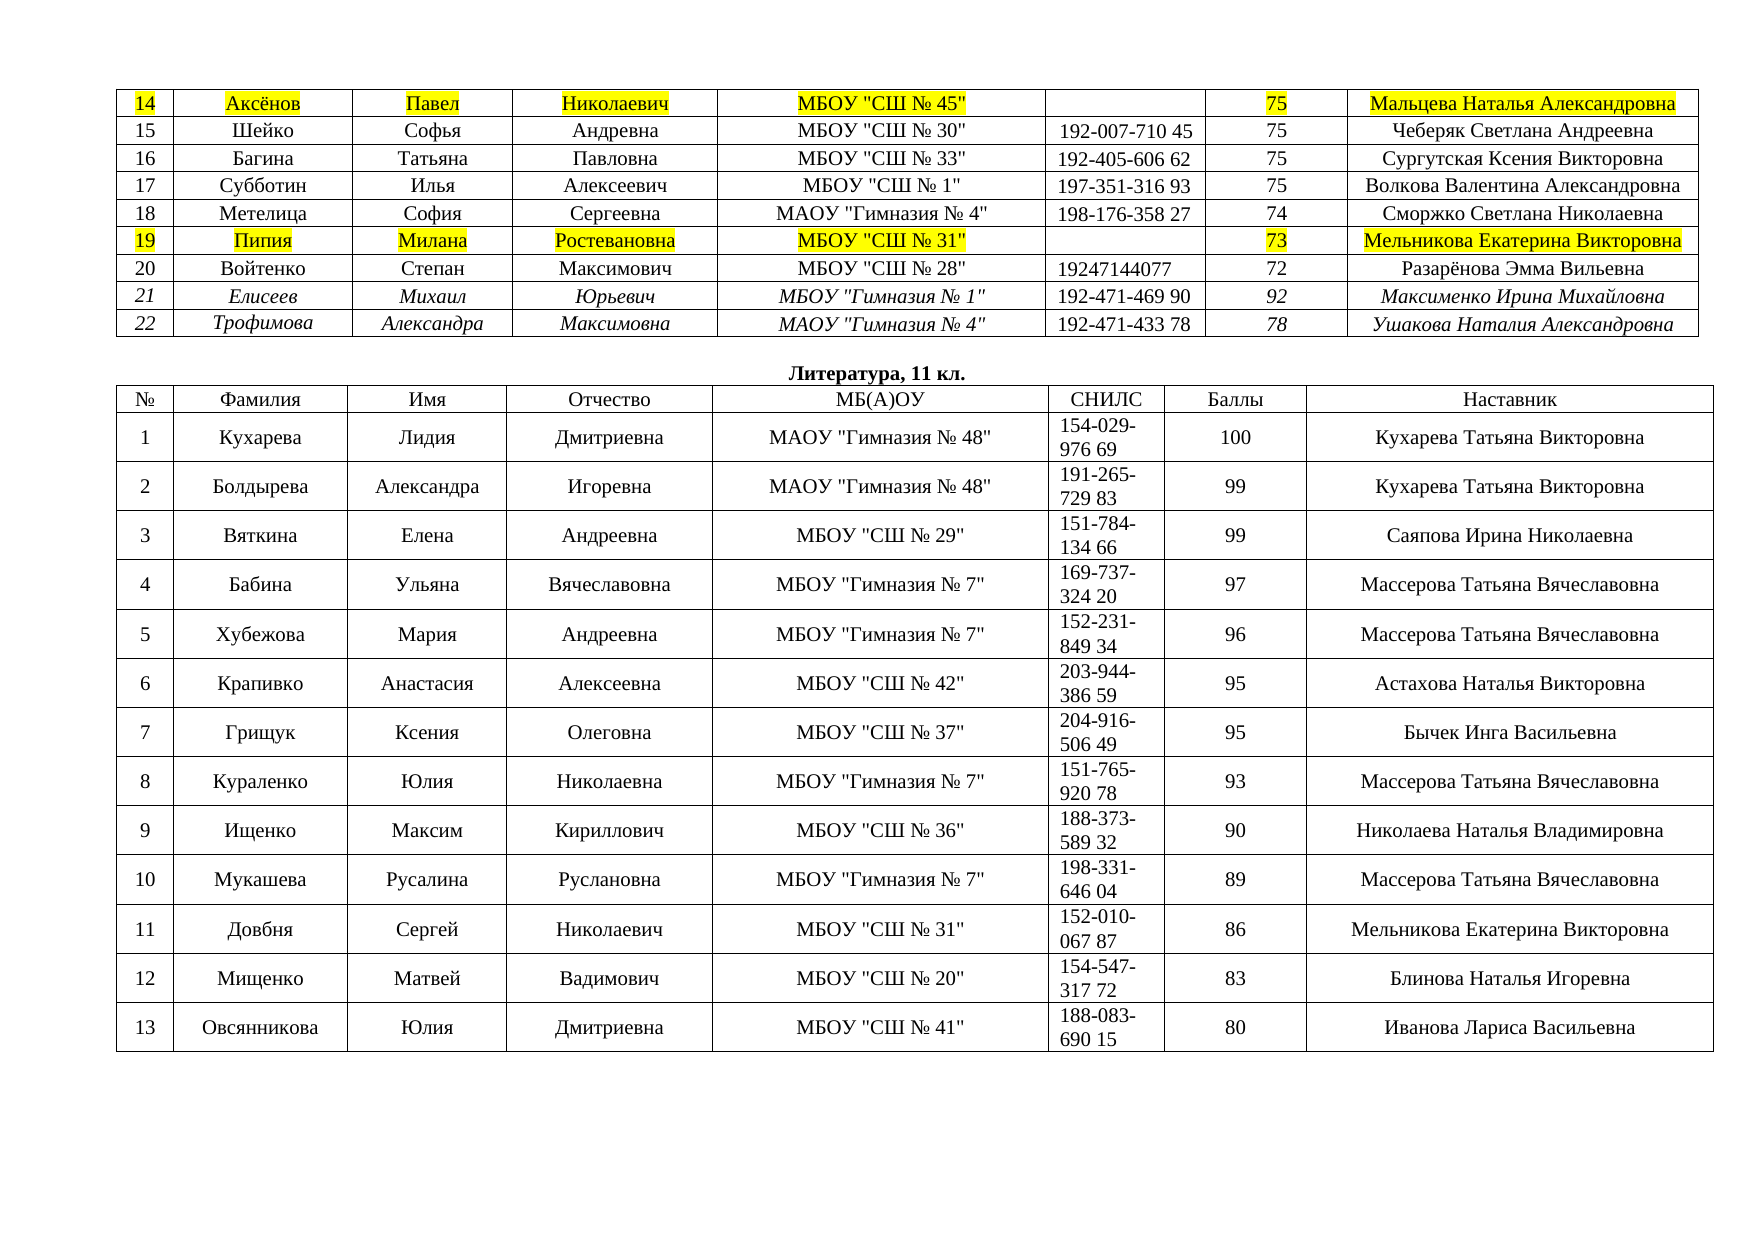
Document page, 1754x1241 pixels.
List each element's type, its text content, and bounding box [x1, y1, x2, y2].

table_cell [1046, 90, 1205, 116]
table_cell Субботин [174, 172, 352, 198]
table_cell [1046, 227, 1205, 253]
table_cell Ростевановна [513, 227, 717, 253]
table_cell МБОУ "СШ № 30" [718, 117, 1045, 143]
table_cell МБОУ "Гимназия № 7" [713, 560, 1048, 608]
table_cell Татьяна [353, 145, 512, 171]
table_cell Метелица [174, 200, 352, 226]
table_cell Болдырева [174, 462, 347, 510]
table_cell 15 [117, 117, 173, 143]
table_header Баллы [1165, 386, 1306, 412]
text Литература, 11 кл. [118, 361, 1636, 385]
table_cell Михаил [353, 282, 512, 308]
table_cell Андревна [513, 117, 717, 143]
table_cell 10 [117, 855, 173, 903]
table_cell Милана [353, 227, 512, 253]
table_cell 203-944-386 59 [1049, 659, 1164, 707]
table_cell 16 [117, 145, 173, 171]
table_cell МБОУ "Гимназия № 7" [713, 855, 1048, 903]
table_cell 198-331-646 04 [1049, 855, 1164, 903]
table_cell Алексеевич [513, 172, 717, 198]
table_cell 9 [117, 806, 173, 854]
table_cell МБОУ "СШ № 42" [713, 659, 1048, 707]
table_cell 75 [1206, 145, 1347, 171]
table_cell Анастасия [348, 659, 506, 707]
table_cell Илья [353, 172, 512, 198]
table_cell 204-916-506 49 [1049, 708, 1164, 756]
table_cell Чеберяк Светлана Андреевна [1348, 117, 1698, 143]
table_cell Мельникова Екатерина Викторовна [1348, 227, 1698, 253]
table_cell 192-405-606 62 [1046, 145, 1205, 171]
table_cell 14 [117, 90, 173, 116]
table_cell Грищук [174, 708, 347, 756]
table_cell 96 [1165, 610, 1306, 658]
table_cell Николаева Наталья Владимировна [1307, 806, 1713, 854]
table_cell МБОУ "Гимназия № 7" [713, 610, 1048, 658]
table_cell 188-373-589 32 [1049, 806, 1164, 854]
table_cell Бабина [174, 560, 347, 608]
table_cell Разарёнова Эмма Вильевна [1348, 255, 1698, 281]
table_cell МБОУ "СШ № 45" [718, 90, 1045, 116]
table_cell Саяпова Ирина Николаевна [1307, 511, 1713, 559]
table_cell 90 [1165, 806, 1306, 854]
table_cell 80 [1165, 1003, 1306, 1051]
table_cell МБОУ "СШ № 28" [718, 255, 1045, 281]
table_cell Ульяна [348, 560, 506, 608]
table_cell Олеговна [507, 708, 712, 756]
table_cell Астахова Наталья Викторовна [1307, 659, 1713, 707]
table_cell Николаевич [513, 90, 717, 116]
table_cell МБОУ "СШ № 41" [713, 1003, 1048, 1051]
table_cell Александра [353, 310, 512, 336]
table_cell Сморжко Светлана Николаевна [1348, 200, 1698, 226]
table_cell МБОУ "СШ № 1" [718, 172, 1045, 198]
table_cell 19247144077 [1046, 255, 1205, 281]
table_cell Массерова Татьяна Вячеславовна [1307, 757, 1713, 805]
table_cell Массерова Татьяна Вячеславовна [1307, 560, 1713, 608]
table_cell 75 [1206, 90, 1347, 116]
table_cell Русалина [348, 855, 506, 903]
table_cell Кухарева Татьяна Викторовна [1307, 462, 1713, 510]
table_cell 197-351-316 93 [1046, 172, 1205, 198]
table_cell Мальцева Наталья Александровна [1348, 90, 1698, 116]
table_header Наставник [1307, 386, 1713, 412]
table_cell Кухарева Татьяна Викторовна [1307, 413, 1713, 461]
table_cell 154-547-317 72 [1049, 954, 1164, 1002]
table_cell 75 [1206, 117, 1347, 143]
table_cell Хубежова [174, 610, 347, 658]
table_cell 20 [117, 255, 173, 281]
table_cell Максим [348, 806, 506, 854]
table_cell 19 [117, 227, 173, 253]
table_header Фамилия [174, 386, 347, 412]
table_cell 188-083-690 15 [1049, 1003, 1164, 1051]
table_cell 11 [117, 905, 173, 953]
table_cell 154-029-976 69 [1049, 413, 1164, 461]
table_cell МБОУ "СШ № 31" [718, 227, 1045, 253]
table_header Имя [348, 386, 506, 412]
table_cell Дмитриевна [507, 413, 712, 461]
table_cell 95 [1165, 708, 1306, 756]
table_cell Шейко [174, 117, 352, 143]
table_cell Ушакова Наталия Александровна [1348, 310, 1698, 336]
table_cell Овсянникова [174, 1003, 347, 1051]
table_cell 99 [1165, 462, 1306, 510]
table_cell Павловна [513, 145, 717, 171]
table_cell МБОУ "СШ № 20" [713, 954, 1048, 1002]
table_cell 21 [117, 282, 173, 308]
table_cell 7 [117, 708, 173, 756]
table_cell Войтенко [174, 255, 352, 281]
table_cell Аксёнов [174, 90, 352, 116]
table_cell София [353, 200, 512, 226]
table_cell Кураленко [174, 757, 347, 805]
table_cell 152-010-067 87 [1049, 905, 1164, 953]
table_cell 13 [117, 1003, 173, 1051]
table_cell Багина [174, 145, 352, 171]
table_cell 191-265-729 83 [1049, 462, 1164, 510]
table_cell Максимович [513, 255, 717, 281]
table_cell Сергей [348, 905, 506, 953]
table_cell Бычек Инга Васильевна [1307, 708, 1713, 756]
table_cell 198-176-358 27 [1046, 200, 1205, 226]
table_cell МАОУ "Гимназия № 4" [718, 200, 1045, 226]
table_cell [1307, 1003, 1713, 1051]
table_cell 97 [1165, 560, 1306, 608]
table_cell 22 [117, 310, 173, 336]
table_cell МБОУ "СШ № 36" [713, 806, 1048, 854]
table_cell Массерова Татьяна Вячеславовна [1307, 855, 1713, 903]
table_cell 1 [117, 413, 173, 461]
table_cell Довбня [174, 905, 347, 953]
table_header СНИЛС [1049, 386, 1164, 412]
table_cell Александра [348, 462, 506, 510]
table_cell Блинова Наталья Игоревна [1307, 954, 1713, 1002]
table_cell МБОУ "СШ № 29" [713, 511, 1048, 559]
table_cell МБОУ "СШ № 33" [718, 145, 1045, 171]
table_cell Максименко Ирина Михайловна [1348, 282, 1698, 308]
table_cell 5 [117, 610, 173, 658]
table_cell Массерова Татьяна Вячеславовна [1307, 610, 1713, 658]
table_cell 100 [1165, 413, 1306, 461]
table_cell 75 [1206, 172, 1347, 198]
table_cell Елена [348, 511, 506, 559]
table_cell Ищенко [174, 806, 347, 854]
table_cell 192-007-710 45 [1046, 117, 1205, 143]
table_cell 93 [1165, 757, 1306, 805]
table_cell 18 [117, 200, 173, 226]
table_cell Николаевич [507, 905, 712, 953]
table_cell Юлия [348, 757, 506, 805]
table_header № [117, 386, 173, 412]
table_cell Мищенко [174, 954, 347, 1002]
table_cell 151-765-920 78 [1049, 757, 1164, 805]
table_cell Максимовна [513, 310, 717, 336]
table_cell Лидия [348, 413, 506, 461]
table_cell 99 [1165, 511, 1306, 559]
table_cell МБОУ "Гимназия № 7" [713, 757, 1048, 805]
table_cell Вяткина [174, 511, 347, 559]
table_cell Юрьевич [513, 282, 717, 308]
table_cell 17 [117, 172, 173, 198]
table_cell МАОУ "Гимназия № 48" [713, 462, 1048, 510]
table_cell Вадимович [507, 954, 712, 1002]
table_header Отчество [507, 386, 712, 412]
table_cell 192-471-433 78 [1046, 310, 1205, 336]
table_cell МАОУ "Гимназия № 48" [713, 413, 1048, 461]
table_cell 151-784-134 66 [1049, 511, 1164, 559]
table_cell 73 [1206, 227, 1347, 253]
table_cell 3 [117, 511, 173, 559]
table_cell 4 [117, 560, 173, 608]
table_cell Кириллович [507, 806, 712, 854]
table_cell 89 [1165, 855, 1306, 903]
table_cell 8 [117, 757, 173, 805]
table_cell Алексеевна [507, 659, 712, 707]
table_cell 95 [1165, 659, 1306, 707]
table_cell Дмитриевна [507, 1003, 712, 1051]
table_cell Николаевна [507, 757, 712, 805]
table_cell Матвей [348, 954, 506, 1002]
table_header МБ(А)ОУ [713, 386, 1048, 412]
table_cell Софья [353, 117, 512, 143]
table_cell Павел [353, 90, 512, 116]
table_cell Волкова Валентина Александровна [1348, 172, 1698, 198]
table_cell Сургутская Ксения Викторовна [1348, 145, 1698, 171]
table_cell Андреевна [507, 610, 712, 658]
table_cell Вячеславовна [507, 560, 712, 608]
table_cell МБОУ "Гимназия № 1" [718, 282, 1045, 308]
table_cell 12 [117, 954, 173, 1002]
table_cell 152-231-849 34 [1049, 610, 1164, 658]
table_cell Трофимова [174, 310, 352, 336]
table_cell 78 [1206, 310, 1347, 336]
table_cell Степан [353, 255, 512, 281]
table_cell Елисеев [174, 282, 352, 308]
table_cell МАОУ "Гимназия № 4" [718, 310, 1045, 336]
table_cell Кухарева [174, 413, 347, 461]
table_cell Андреевна [507, 511, 712, 559]
table_cell МБОУ "СШ № 37" [713, 708, 1048, 756]
table_cell 72 [1206, 255, 1347, 281]
table_cell 6 [117, 659, 173, 707]
table_cell Мукашева [174, 855, 347, 903]
table_cell Крапивко [174, 659, 347, 707]
table_cell 169-737-324 20 [1049, 560, 1164, 608]
table_cell Ксения [348, 708, 506, 756]
table_cell 192-471-469 90 [1046, 282, 1205, 308]
table_cell 2 [117, 462, 173, 510]
table_cell 86 [1165, 905, 1306, 953]
table_cell Юлия [348, 1003, 506, 1051]
table_cell Пипия [174, 227, 352, 253]
table_cell Мельникова Екатерина Викторовна [1307, 905, 1713, 953]
table_cell Игоревна [507, 462, 712, 510]
table_cell 92 [1206, 282, 1347, 308]
table_cell Руслановна [507, 855, 712, 903]
table_cell 74 [1206, 200, 1347, 226]
table_cell 83 [1165, 954, 1306, 1002]
table_cell МБОУ "СШ № 31" [713, 905, 1048, 953]
table_cell Сергеевна [513, 200, 717, 226]
table_cell Мария [348, 610, 506, 658]
